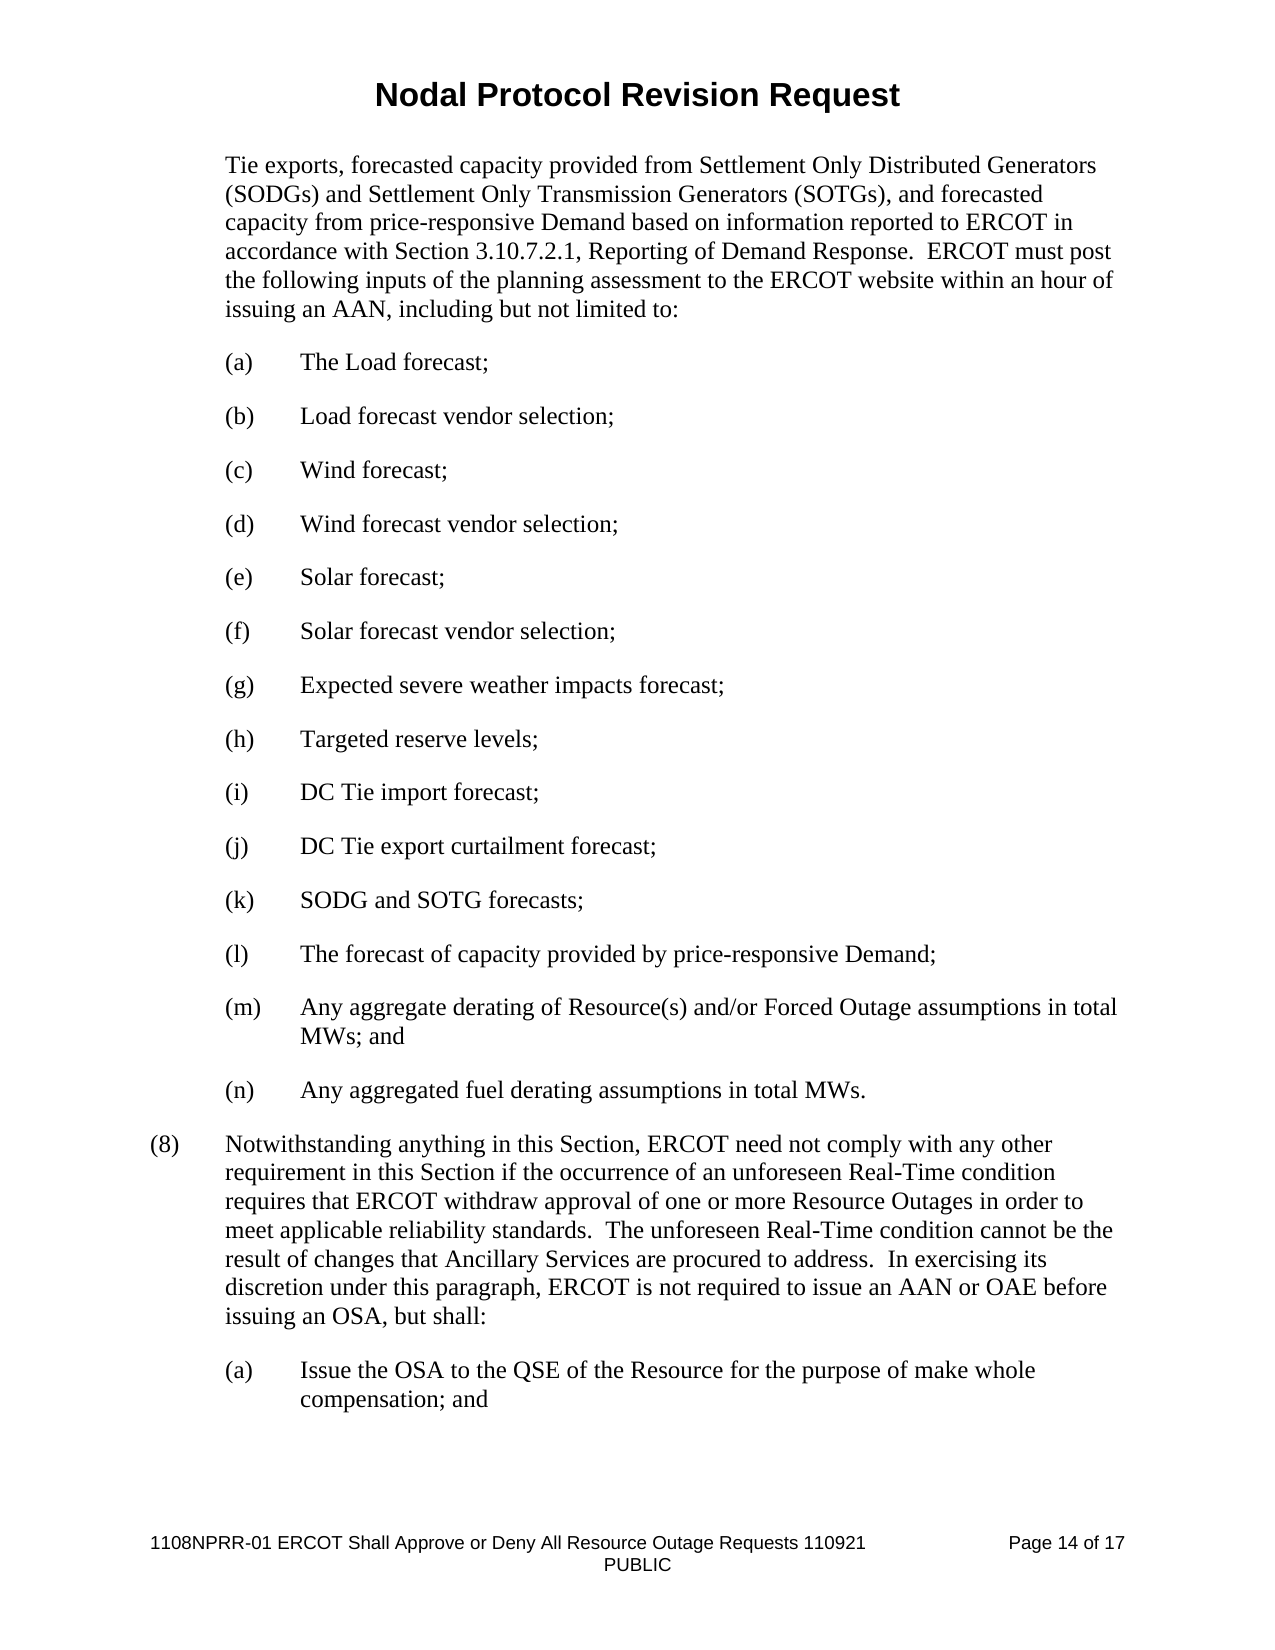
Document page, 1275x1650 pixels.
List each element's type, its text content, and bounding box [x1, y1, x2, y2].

text (k) SODG and SOTG forecasts; [225, 885, 1125, 914]
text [150, 150, 1125, 322]
text (c) Wind forecast; [225, 455, 1125, 484]
text (d) Wind forecast vendor selection; [225, 509, 1125, 537]
text (m) Any aggregate derating of Resource(s) and/or Forced Outage assumptions in total MWs; and [225, 992, 1125, 1050]
text (b) Load forecast vendor selection; [225, 401, 1125, 430]
text (8) Notwithstanding anything in this Section, ERCOT need not comply with any other requirement in this Section if the occurrence of an unforeseen Real-Time condition requires that ERCOT withdraw approval of one or more Resource Outages in order to meet applicable reliability standards. The unforeseen Real-Time condition cannot be the result of changes that Ancillary Services are procured to address. In exercising its discretion under this paragraph, ERCOT is not required to issue an AAN or OAE before issuing an OSA, but shall: [150, 1129, 1125, 1330]
text (n) Any aggregated fuel derating assumptions in total MWs. [225, 1075, 1125, 1104]
text (a) The Load forecast; [225, 347, 1125, 376]
text (j) DC Tie export curtailment forecast; [225, 831, 1125, 860]
text (e) Solar forecast; [225, 562, 1125, 591]
text (h) Targeted reserve levels; [225, 724, 1125, 752]
text (i) DC Tie import forecast; [225, 777, 1125, 806]
text (f) Solar forecast vendor selection; [225, 616, 1125, 645]
text (a) Issue the OSA to the QSE of the Resource for the purpose of make whole compensation; and [225, 1355, 1125, 1412]
text (l) The forecast of capacity provided by price-responsive Demand; [225, 939, 1125, 967]
text (g) Expected severe weather impacts forecast; [225, 670, 1125, 699]
